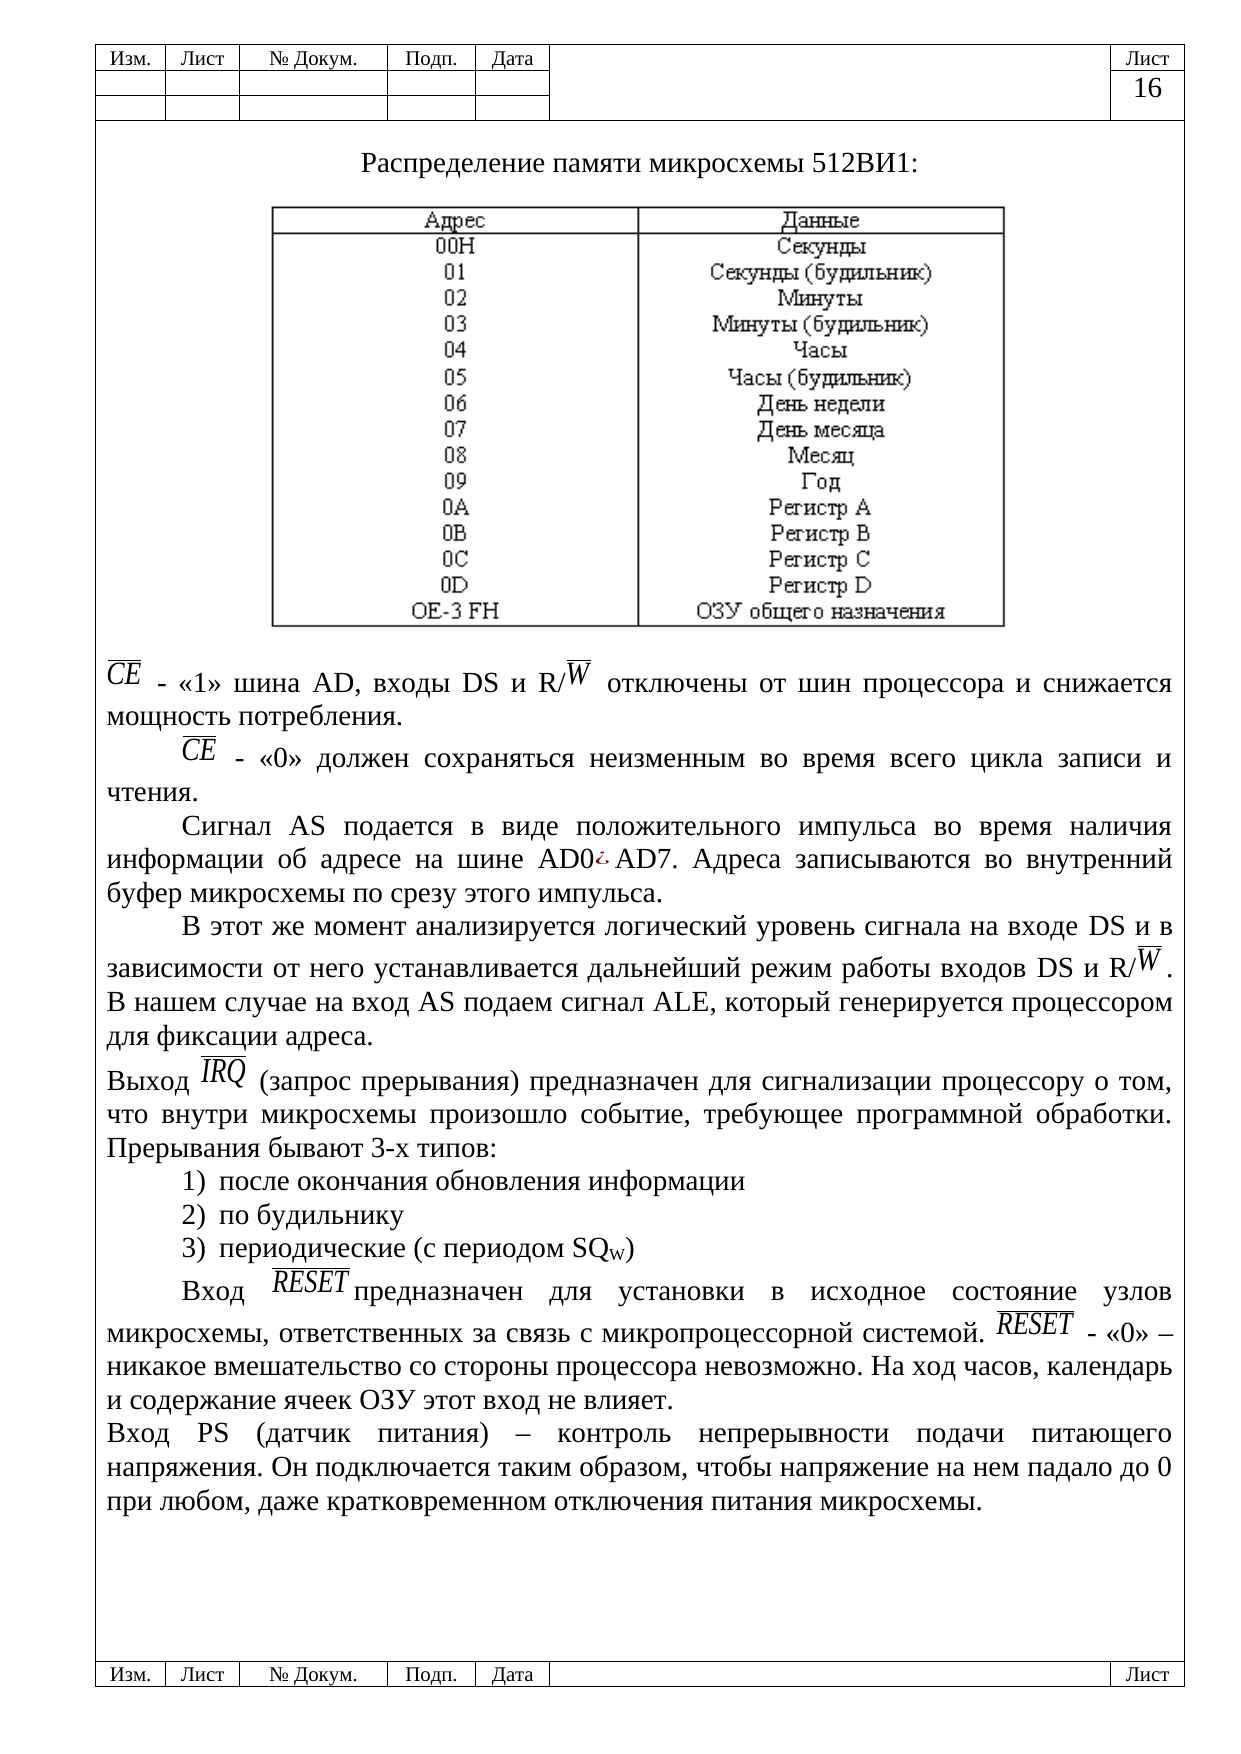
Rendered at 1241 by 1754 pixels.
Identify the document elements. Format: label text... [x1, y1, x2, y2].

table_cell № Докум. [240, 1662, 387, 1686]
table_cell [166, 96, 239, 120]
picture [267, 202, 1012, 632]
table_cell [550, 1662, 1110, 1686]
table_cell № Докум. [240, 45, 387, 69]
table_cell Дата [476, 1662, 549, 1686]
table_cell [550, 45, 1110, 120]
table_cell [96, 96, 165, 120]
table_cell [96, 71, 165, 94]
table_cell Дата [476, 45, 549, 69]
table_cell 16 [1111, 71, 1184, 120]
table_cell [240, 71, 387, 94]
table_cell Лист [1111, 45, 1184, 69]
table_cell [388, 71, 475, 94]
table_cell [476, 71, 549, 94]
table_cell [240, 96, 387, 120]
table_cell Изм. [96, 45, 165, 69]
table_cell Подп. [388, 1662, 475, 1686]
table_cell Подп. [388, 45, 475, 69]
table_cell [388, 96, 475, 120]
table_cell Изм. [96, 1662, 165, 1686]
table_cell Лист [166, 1662, 239, 1686]
table_cell Лист [166, 45, 239, 69]
table_cell Лист [1111, 1662, 1184, 1686]
table_cell [476, 96, 549, 120]
table_cell Распределение памяти микросхемы 512ВИ1: - «1» шина AD, входы DS и R/ отключены от шин процессора и снижается мощность потребления. - «0» должен сохраняться неизменным во время всего цикла записи и чтения. Сигнал AS подается в виде положительного импульса во время наличия информации об адресе на шине AD0AD7. Адреса записываются во внутренний буфер микросхемы по срезу этого импульса. В этот же момент анализируется логический уровень сигнала на входе DS и в зависимости от него устанавливается дальнейший режим работы входов DS и R/. В нашем случае на вход AS подаем сигнал ALE, который генерируется процессором для фиксации адреса. Выход (запрос прерывания) предназначен для сигнализации процессору о том, что внутри микросхемы произошло событие, требующее программной обработки. Прерывания бывают 3-х типов: после окончания обновления информации по будильнику периодические (с периодом SQW) Вход предназначен для установки в исходное состояние узлов микросхемы, ответственных за связь с микропроцессорной системой. - «0» – никакое вмешательство со стороны процессора невозможно. На ход часов, календарь и содержание ячеек ОЗУ этот вход не влияет. Вход PS (датчик питания) – контроль непрерывности подачи питающего напряжения. Он подключается таким образом, чтобы напряжение на нем падало до 0 при любом, даже кратковременном отключения питания микросхемы. [96, 121, 1184, 1661]
table_cell [166, 71, 239, 94]
